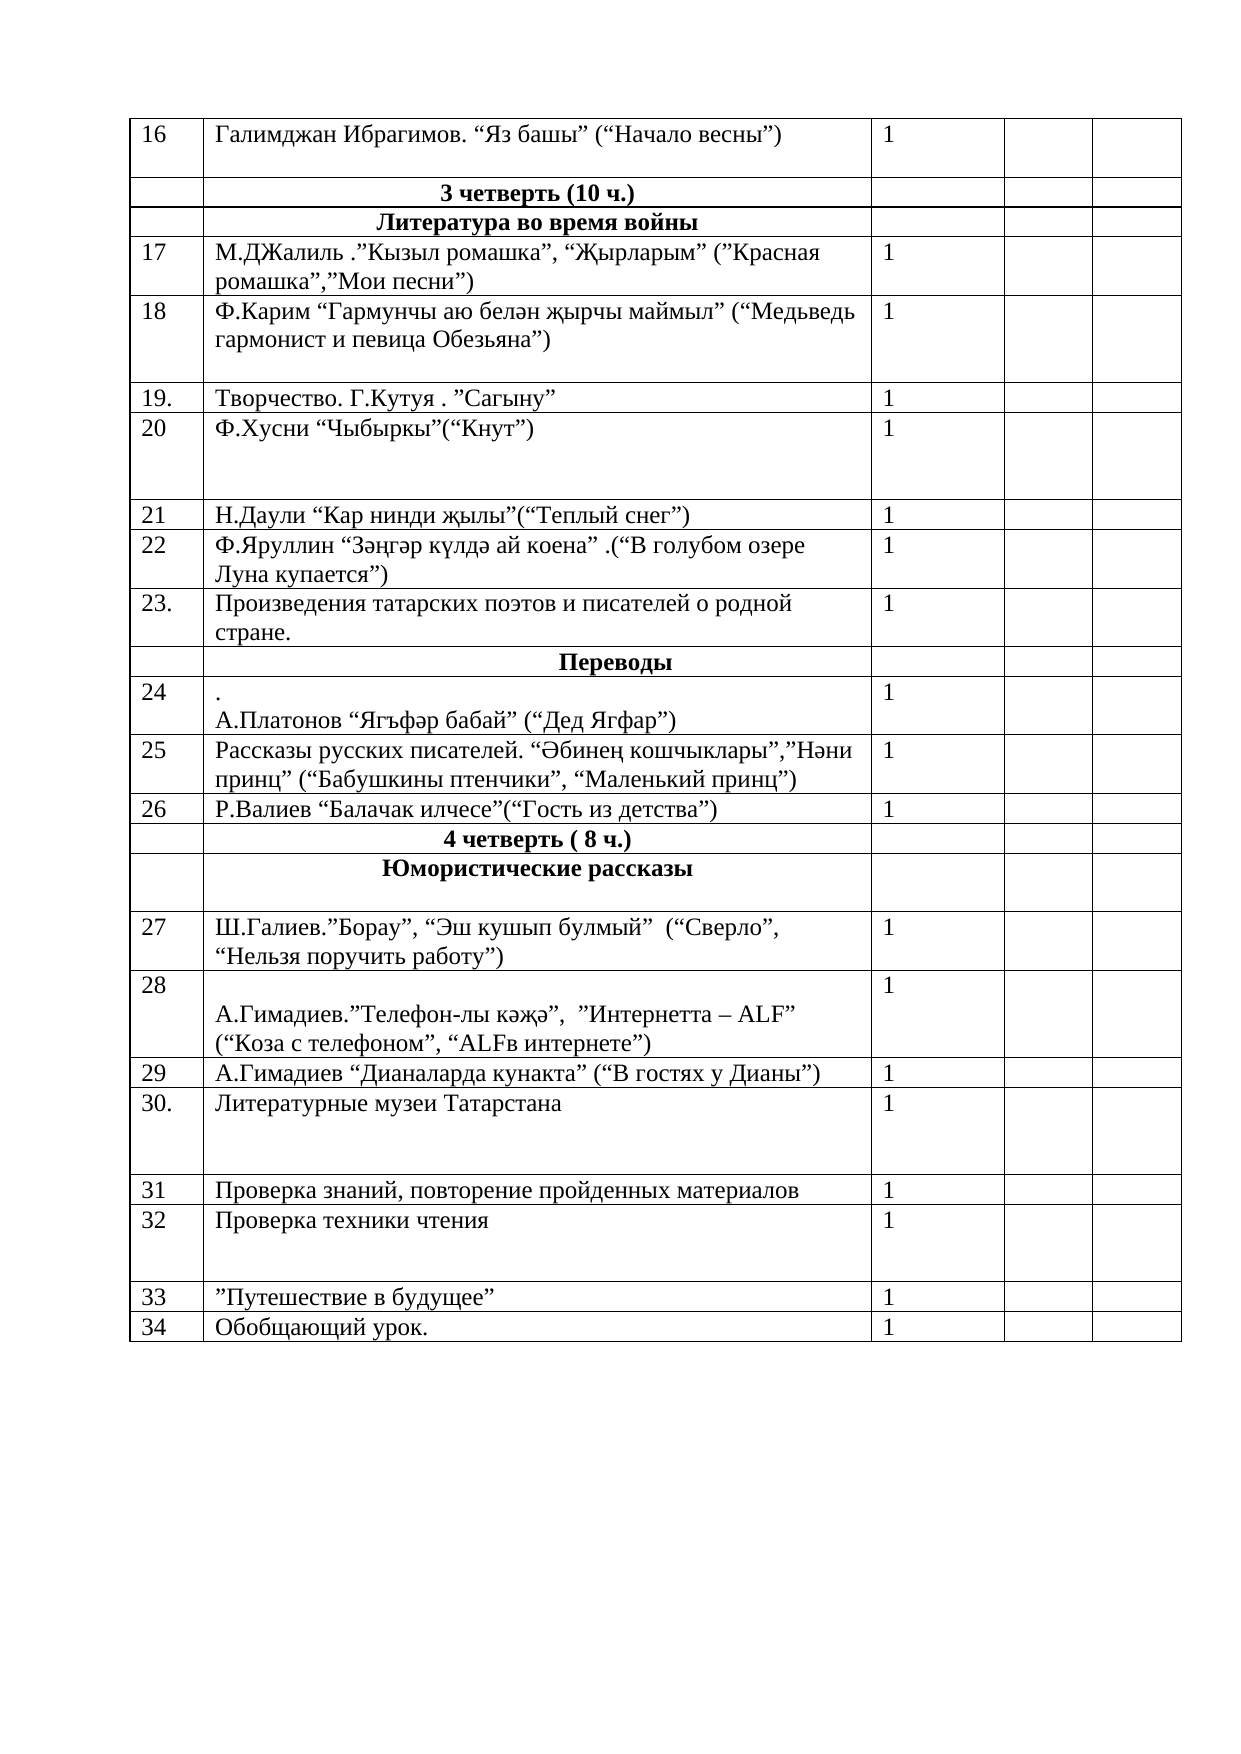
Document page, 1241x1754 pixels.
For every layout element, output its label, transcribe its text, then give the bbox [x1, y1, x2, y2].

table_cell [1005, 1312, 1092, 1341]
table_cell 17 [131, 237, 203, 295]
table_cell 1 [872, 794, 1004, 823]
table_cell [131, 178, 203, 206]
table_cell [872, 824, 1004, 852]
table_cell 22 [131, 530, 203, 587]
table_cell ”Путешествие в будущее” [204, 1282, 871, 1311]
table_cell 4 четверть ( 8 ч.) [204, 824, 871, 852]
table_cell [1005, 1205, 1092, 1281]
table_cell [1005, 735, 1092, 793]
table_cell 26 [131, 794, 203, 823]
table_cell 1 [872, 413, 1004, 499]
table_cell [1093, 413, 1181, 499]
table_cell 1 [872, 383, 1004, 412]
table_cell Литература во время войны [204, 208, 871, 236]
table_cell 33 [131, 1282, 203, 1311]
table_cell Литературные музеи Татарстана [204, 1088, 871, 1174]
table_cell Ш.Галиев.”Борау”, “Эш кушып булмый” (“Сверло”, “Нельзя поручить работу”) [204, 912, 871, 969]
table_cell 1 [872, 296, 1004, 382]
table_cell 1 [872, 677, 1004, 734]
table_cell Рассказы русских писателей. “Әбинең кошчыклары”,”Нәни принц” (“Бабушкины птенчики”, “Маленький принц”) [204, 735, 871, 793]
table_cell 20 [131, 413, 203, 499]
table_cell 1 [872, 1282, 1004, 1311]
table_cell Н.Даули “Кар нинди җылы”(“Теплый снег”) [204, 500, 871, 529]
table_cell [1093, 1088, 1181, 1174]
table_cell 19. [131, 383, 203, 412]
table_cell [1005, 413, 1092, 499]
table_cell [1005, 824, 1092, 852]
table_cell 1 [872, 1205, 1004, 1281]
table_cell [1093, 1312, 1181, 1341]
table_cell [1093, 383, 1181, 412]
table_cell [1093, 178, 1181, 206]
table_cell 25 [131, 735, 203, 793]
table_cell [872, 208, 1004, 236]
table_cell 1 [872, 500, 1004, 529]
table_cell [1093, 237, 1181, 295]
table_cell [1093, 1058, 1181, 1087]
table_cell [1093, 794, 1181, 823]
table_cell [872, 854, 1004, 911]
table_cell Творчество. Г.Кутуя . ”Сагыну” [204, 383, 871, 412]
table_cell 27 [131, 912, 203, 969]
table_cell [1005, 119, 1092, 177]
table_cell . А.Платонов “Ягъфәр бабай” (“Дед Ягфар”) [204, 677, 871, 734]
table_cell Ф.Карим “Гармунчы аю белән җырчы маймыл” (“Медьведь гармонист и певица Обезьяна”) [204, 296, 871, 382]
table_cell [1093, 208, 1181, 236]
table_cell 34 [131, 1312, 203, 1341]
table_cell 1 [872, 1312, 1004, 1341]
table_cell 1 [872, 1058, 1004, 1087]
table_cell А.Гимадиев “Дианаларда кунакта” (“В гостях у Дианы”) [204, 1058, 871, 1087]
table_cell Произведения татарских поэтов и писателей о родной стране. [204, 589, 871, 646]
table_cell [1005, 971, 1092, 1057]
table_cell 1 [872, 589, 1004, 646]
table_cell Юмористические рассказы [204, 854, 871, 911]
table_cell Переводы [204, 647, 871, 676]
table_cell [1093, 647, 1181, 676]
table_cell [1093, 1205, 1181, 1281]
table_cell 28 [131, 971, 203, 1057]
table_cell Проверка знаний, повторение пройденных материалов [204, 1175, 871, 1204]
table_cell 1 [872, 530, 1004, 587]
table_cell [1093, 296, 1181, 382]
table_cell 1 [872, 1175, 1004, 1204]
table_cell [1005, 178, 1092, 206]
table_cell Обобщающий урок. [204, 1312, 871, 1341]
table_cell [1005, 500, 1092, 529]
table_cell [1005, 237, 1092, 295]
table_cell [1093, 971, 1181, 1057]
table_cell 3 четверть (10 ч.) [204, 178, 871, 206]
table_cell Галимджан Ибрагимов. “Яз башы” (“Начало весны”) [204, 119, 871, 177]
table_cell [1005, 1088, 1092, 1174]
table_cell 16 [131, 119, 203, 177]
table_cell 1 [872, 119, 1004, 177]
table_cell А.Гимадиев.”Телефон-лы кәҗә”, ”Интернетта – ALF” (“Коза с телефоном”, “ALFв интернете”) [204, 971, 871, 1057]
table_cell [131, 208, 203, 236]
table_cell [1093, 677, 1181, 734]
table_cell 1 [872, 735, 1004, 793]
table_cell [872, 647, 1004, 676]
table_cell [1005, 912, 1092, 969]
table_cell [1093, 824, 1181, 852]
table_cell [131, 824, 203, 852]
table_cell [1093, 735, 1181, 793]
table_cell Ф.Яруллин “Зәңгәр күлдә ай коена” .(“В голубом озере Луна купается”) [204, 530, 871, 587]
table_cell 30. [131, 1088, 203, 1174]
table_cell Проверка техники чтения [204, 1205, 871, 1281]
table_cell [1093, 119, 1181, 177]
table_cell Ф.Хусни “Чыбыркы”(“Кнут”) [204, 413, 871, 499]
table_cell [1005, 296, 1092, 382]
table_cell М.ДЖалиль .”Кызыл ромашка”, “Җырларым” (”Красная ромашка”,”Мои песни”) [204, 237, 871, 295]
table_cell 23. [131, 589, 203, 646]
table_cell [1005, 1058, 1092, 1087]
table_cell 21 [131, 500, 203, 529]
table_cell 1 [872, 971, 1004, 1057]
table_cell [1005, 854, 1092, 911]
table_cell [1093, 854, 1181, 911]
table_cell [1005, 677, 1092, 734]
table_cell [1005, 530, 1092, 587]
table_cell Р.Валиев “Балачак илчесе”(“Гость из детства”) [204, 794, 871, 823]
table_cell 1 [872, 237, 1004, 295]
table_cell [131, 647, 203, 676]
table_cell 32 [131, 1205, 203, 1281]
table_cell [1005, 647, 1092, 676]
table_cell [872, 178, 1004, 206]
table_cell [1005, 1282, 1092, 1311]
table_cell [1093, 500, 1181, 529]
table_cell [1093, 589, 1181, 646]
table_cell [1005, 794, 1092, 823]
table_cell 29 [131, 1058, 203, 1087]
table_cell [1093, 530, 1181, 587]
table_cell [131, 854, 203, 911]
table_cell [1005, 1175, 1092, 1204]
table_cell 18 [131, 296, 203, 382]
table_cell 31 [131, 1175, 203, 1204]
table_cell [1005, 208, 1092, 236]
table_cell [1005, 589, 1092, 646]
table_cell [1093, 912, 1181, 969]
table_cell 1 [872, 1088, 1004, 1174]
table_cell [1093, 1282, 1181, 1311]
table_cell 1 [872, 912, 1004, 969]
table_cell 24 [131, 677, 203, 734]
table_cell [1093, 1175, 1181, 1204]
table_cell [1005, 383, 1092, 412]
